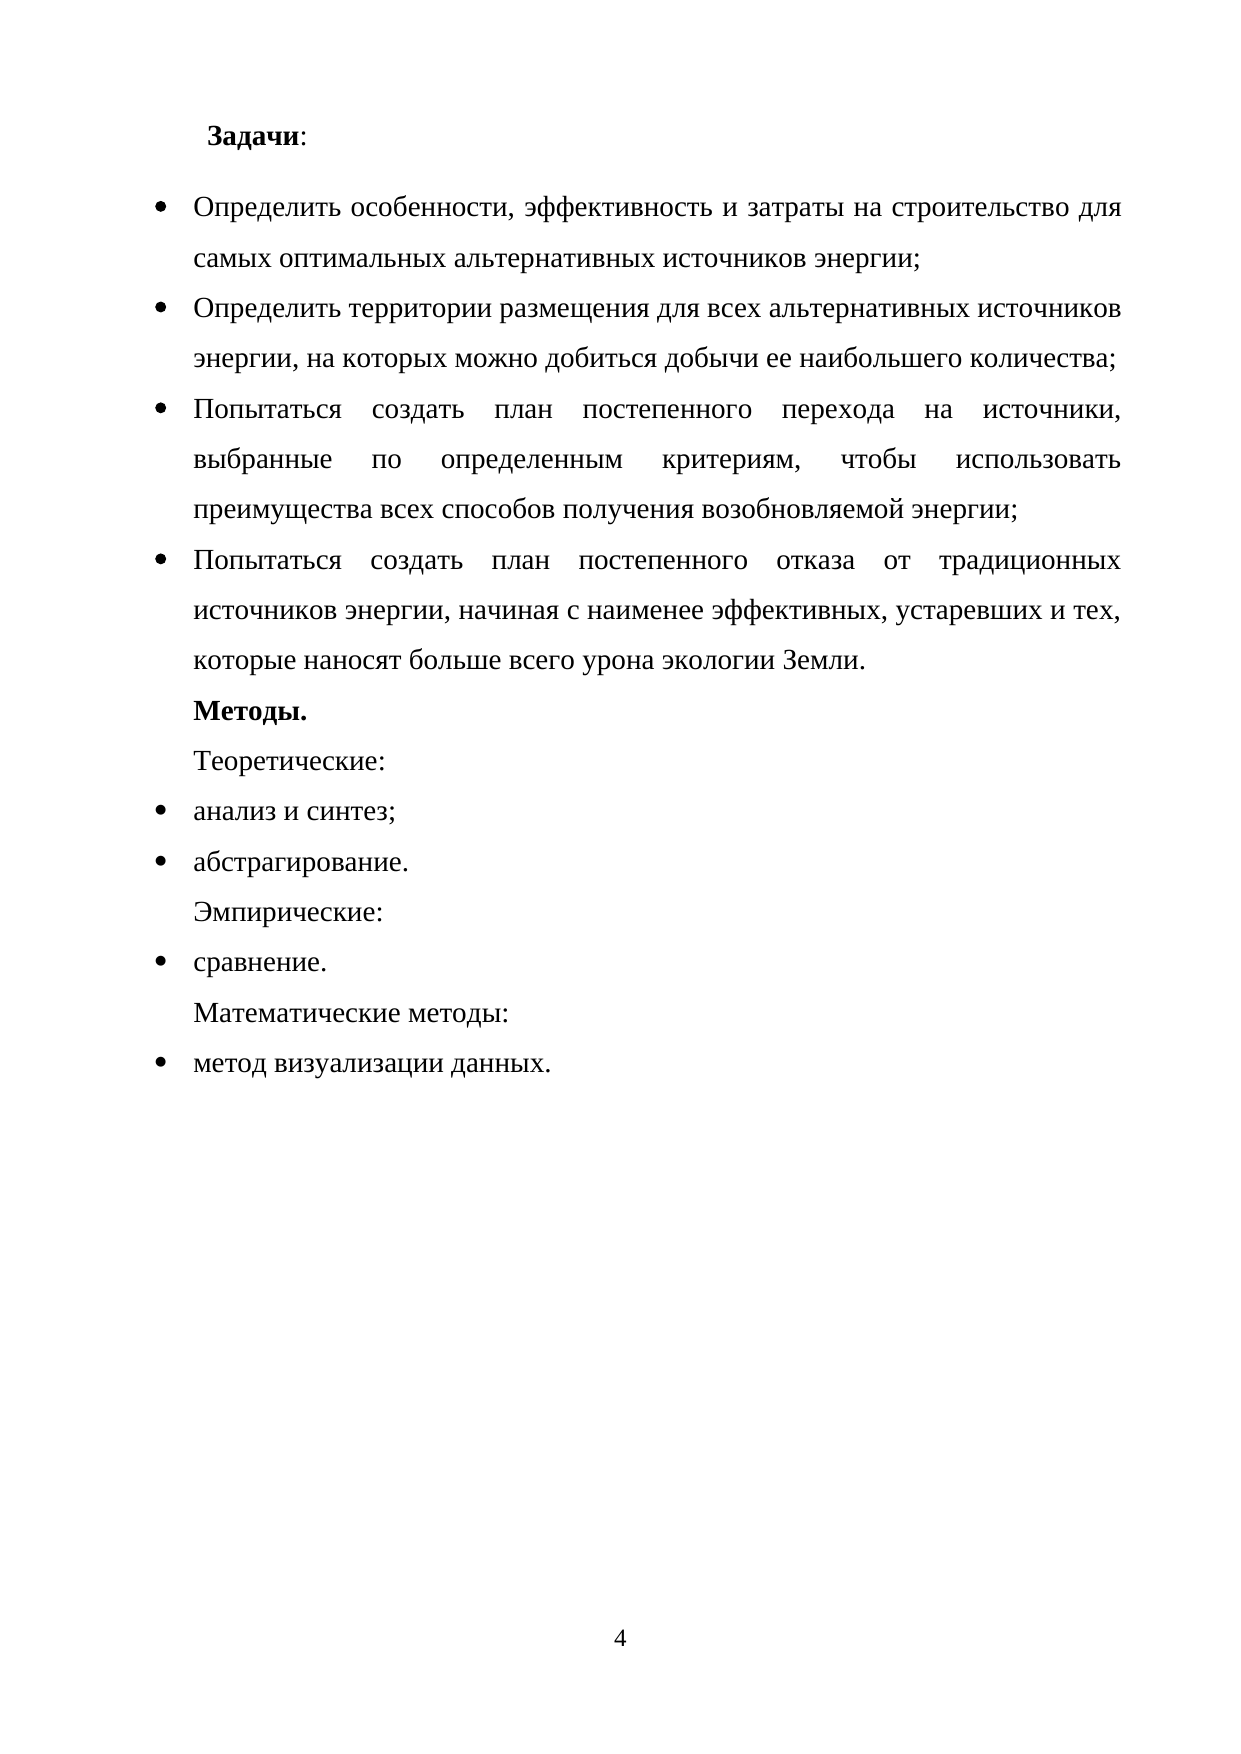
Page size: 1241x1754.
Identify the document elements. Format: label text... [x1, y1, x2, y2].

list Математические методы: [193, 995, 1122, 1028]
list Определить особенности, эффективность и затраты на строительство для самых оптимальных альтернативных источников энергии; [156, 189, 1122, 273]
list Эмпирические: [193, 894, 1122, 928]
list Определить территории размещения для всех альтернативных источников энергии, на которых можно добиться добычи ее наибольшего количества; [156, 290, 1122, 374]
list Попытаться создать план постепенного отказа от традиционных источников энергии, начиная с наименее эффективных, устаревших и тех, которые наносят больше всего урона экологии Земли. [156, 542, 1122, 676]
list Теоретические: [193, 743, 1122, 777]
list абстрагирование. [156, 844, 1122, 877]
list Методы. [193, 693, 1122, 726]
list сравнение. [156, 944, 1122, 978]
list анализ и синтез; [156, 793, 1122, 827]
list Попытаться создать план постепенного перехода на источники, выбранные по определенным критериям, чтобы использовать преимущества всех способов получения возобновляемой энергии; [156, 391, 1122, 525]
list метод визуализации данных. [156, 1045, 1122, 1079]
text Задачи: [118, 118, 1122, 152]
